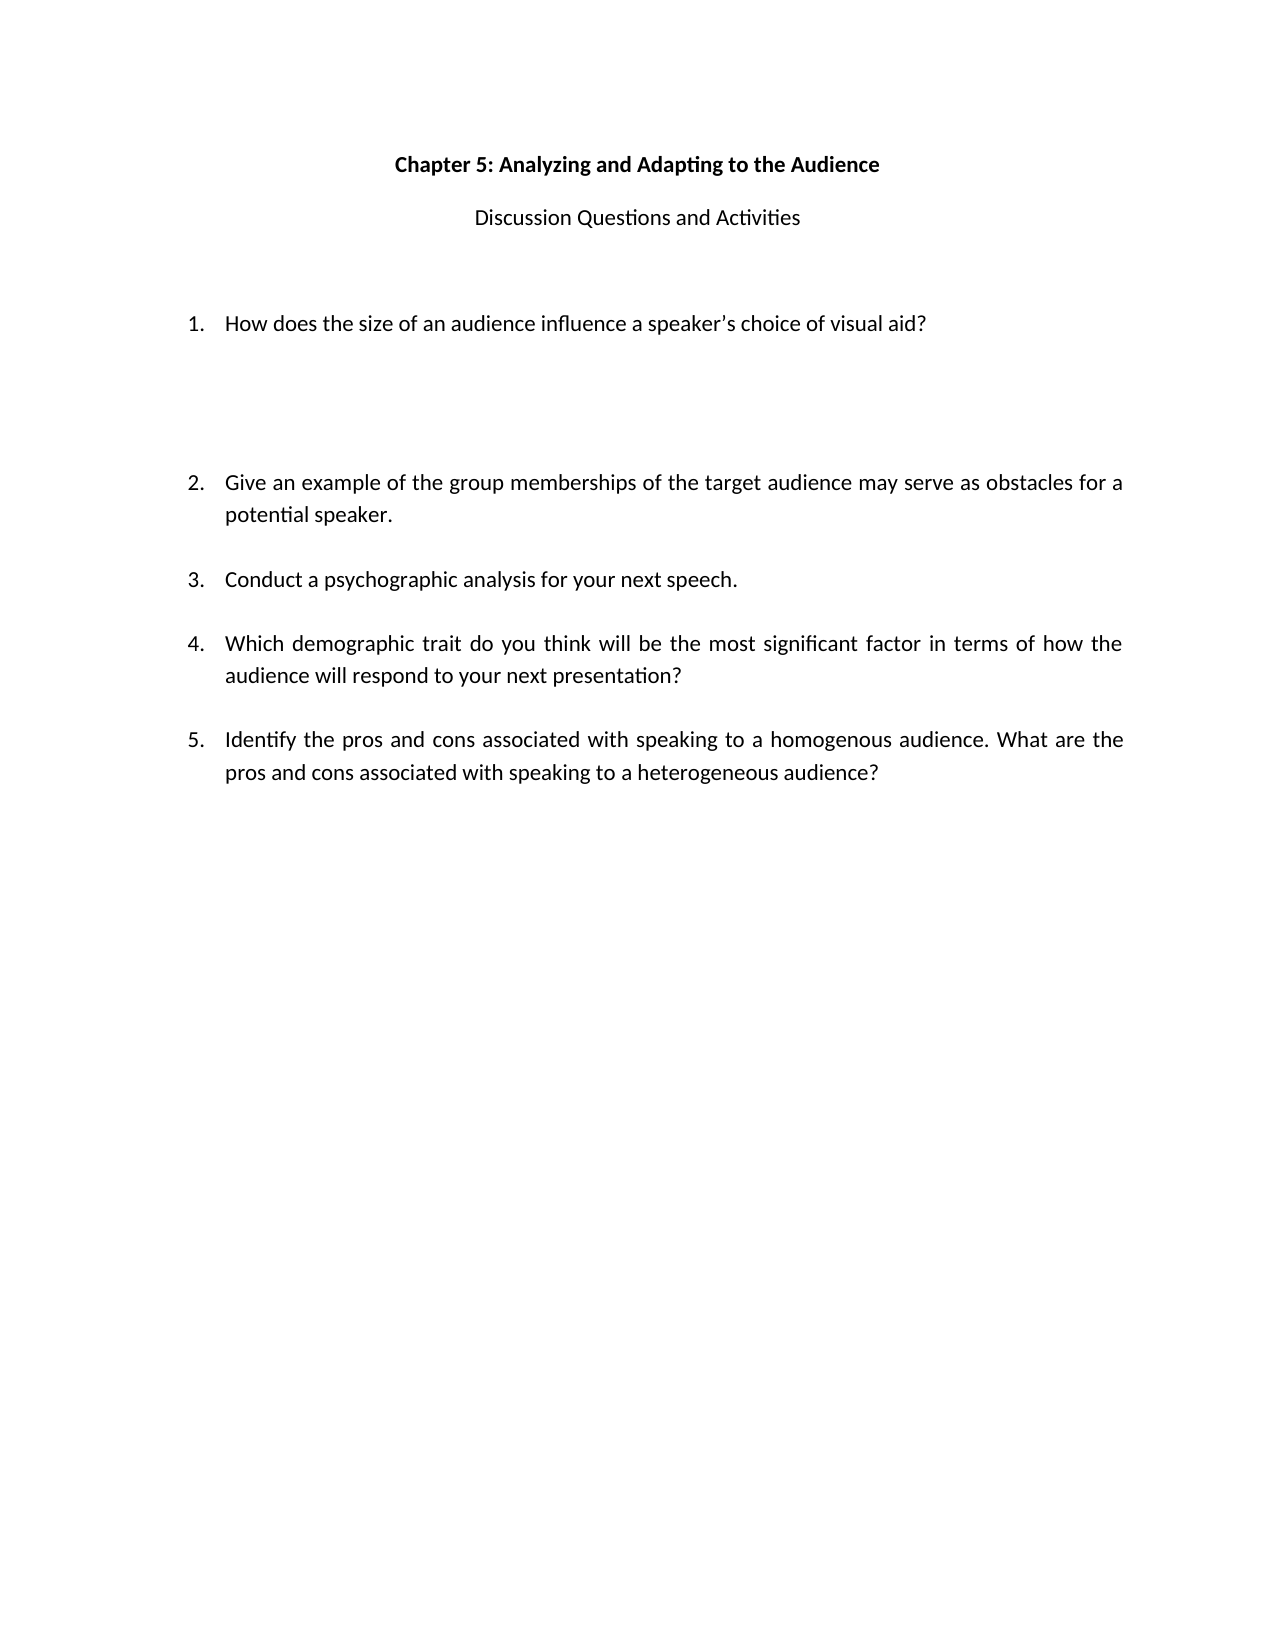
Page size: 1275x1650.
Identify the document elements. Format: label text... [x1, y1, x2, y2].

text Chapter 5: Analyzing and Adapting to the Audience [150, 150, 1125, 178]
text Discussion Questions and Activities [150, 203, 1125, 231]
list Identify the pros and cons associated with speaking to a homogenous audience. What are the pros and cons associated with speaking to a heterogeneous audience? [187, 726, 1125, 786]
list Conduct a psychographic analysis for your next speech. [187, 565, 1125, 593]
list Give an example of the group memberships of the target audience may serve as obstacles for a potential speaker. [187, 468, 1125, 528]
list How does the size of an audience influence a speaker’s choice of visual aid? [187, 309, 1125, 337]
list Which demographic trait do you think will be the most significant factor in terms of how the audience will respond to your next presentation? [187, 629, 1125, 689]
